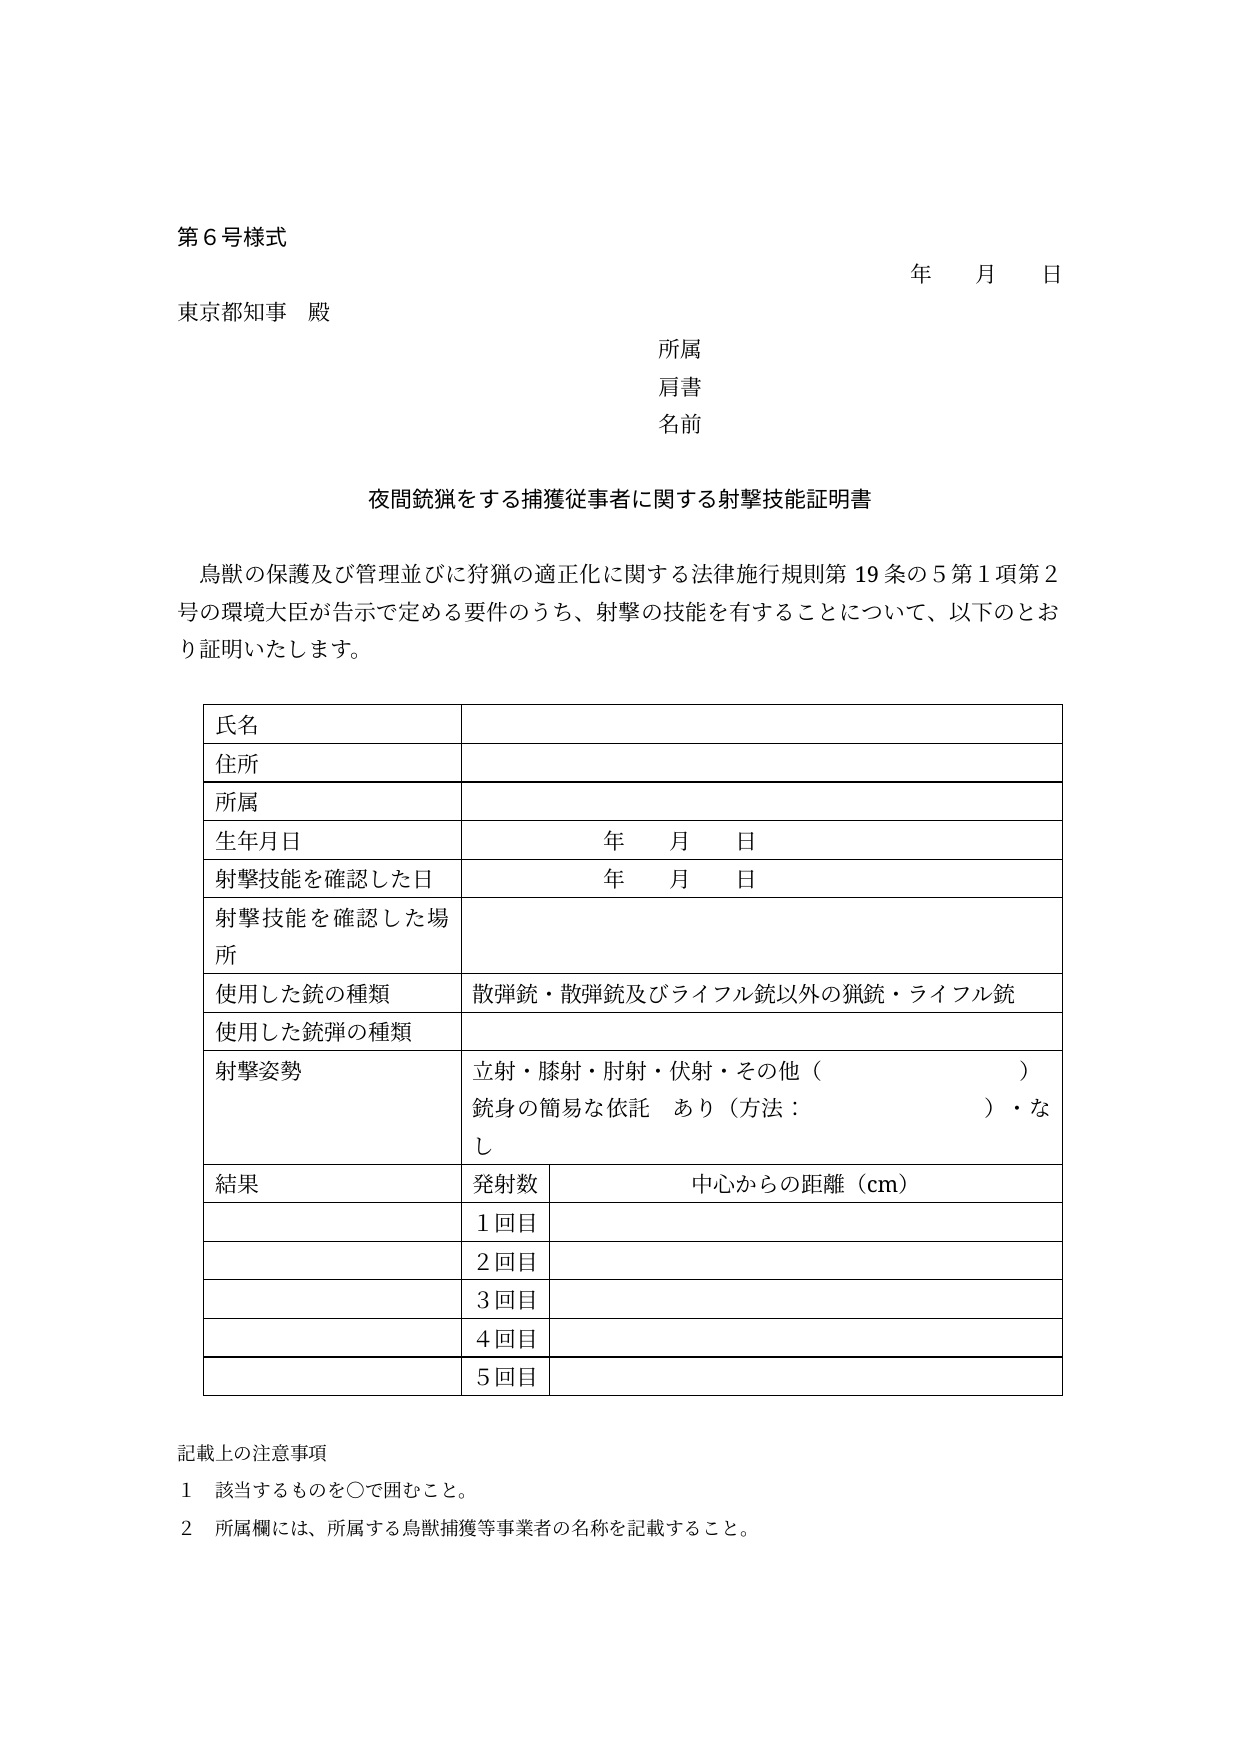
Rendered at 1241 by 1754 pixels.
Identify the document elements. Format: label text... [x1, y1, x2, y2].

table_cell ３回目 [462, 1280, 549, 1318]
table_cell [550, 1319, 1062, 1356]
text 年 月 日 [177, 254, 1063, 292]
table_cell ２回目 [462, 1242, 549, 1279]
table_cell [204, 1242, 461, 1279]
table_header 氏名 [204, 705, 461, 743]
table_cell ５回目 [462, 1358, 549, 1395]
table_cell [204, 1203, 461, 1241]
text 夜間銃猟をする捕獲従事者に関する射撃技能証明書 [177, 479, 1063, 517]
table_cell 年 月 日 [462, 821, 1062, 858]
table_cell 使用した銃の種類 [204, 974, 461, 1012]
table_header [462, 705, 1062, 743]
table_cell [550, 1242, 1062, 1279]
table_cell [204, 1280, 461, 1318]
table_cell 所属 [204, 783, 461, 820]
table_cell [550, 1203, 1062, 1241]
text 名前 [177, 404, 1063, 442]
table_cell 発射数 [462, 1165, 549, 1202]
table_cell 立射・膝射・肘射・伏射・その他（ ） 銃身の簡易な依託 あり（方法： ）・なし [462, 1051, 1062, 1164]
text １ 該当するものを○で囲むこと。 [177, 1471, 1063, 1508]
table_cell 中心からの距離（cm） [550, 1165, 1062, 1202]
text 所属 [177, 329, 1063, 367]
table_cell [462, 783, 1062, 820]
text 肩書 [177, 367, 1063, 404]
table_cell １回目 [462, 1203, 549, 1241]
table_cell [550, 1280, 1062, 1318]
table_cell [462, 898, 1062, 973]
table_cell [462, 1013, 1062, 1050]
text 鳥獣の保護及び管理並びに狩猟の適正化に関する法律施行規則第19条の５第１項第２号の環境大臣が告示で定める要件のうち、射撃の技能を有することについて、以下のとおり証明いたします。 [177, 554, 1063, 667]
table_cell [550, 1358, 1062, 1395]
table_cell 年 月 日 [462, 860, 1062, 897]
table_cell 射撃技能を確認した日 [204, 860, 461, 897]
table_cell [204, 1358, 461, 1395]
text ２ 所属欄には、所属する鳥獣捕獲等事業者の名称を記載すること。 [177, 1508, 1063, 1546]
table_cell 住所 [204, 744, 461, 781]
table_cell 使用した銃弾の種類 [204, 1013, 461, 1050]
table_cell [462, 744, 1062, 781]
table_cell 散弾銃・散弾銃及びライフル銃以外の猟銃・ライフル銃 [462, 974, 1062, 1012]
table_cell ４回目 [462, 1319, 549, 1356]
text 東京都知事 殿 [177, 292, 1063, 329]
table_cell 射撃技能を確認した場所 [204, 898, 461, 973]
text 記載上の注意事項 [177, 1433, 1063, 1471]
table_cell [204, 1319, 461, 1356]
table_cell 射撃姿勢 [204, 1051, 461, 1164]
table_cell 生年月日 [204, 821, 461, 858]
text 第６号様式 [177, 217, 1063, 254]
table_cell 結果 [204, 1165, 461, 1202]
